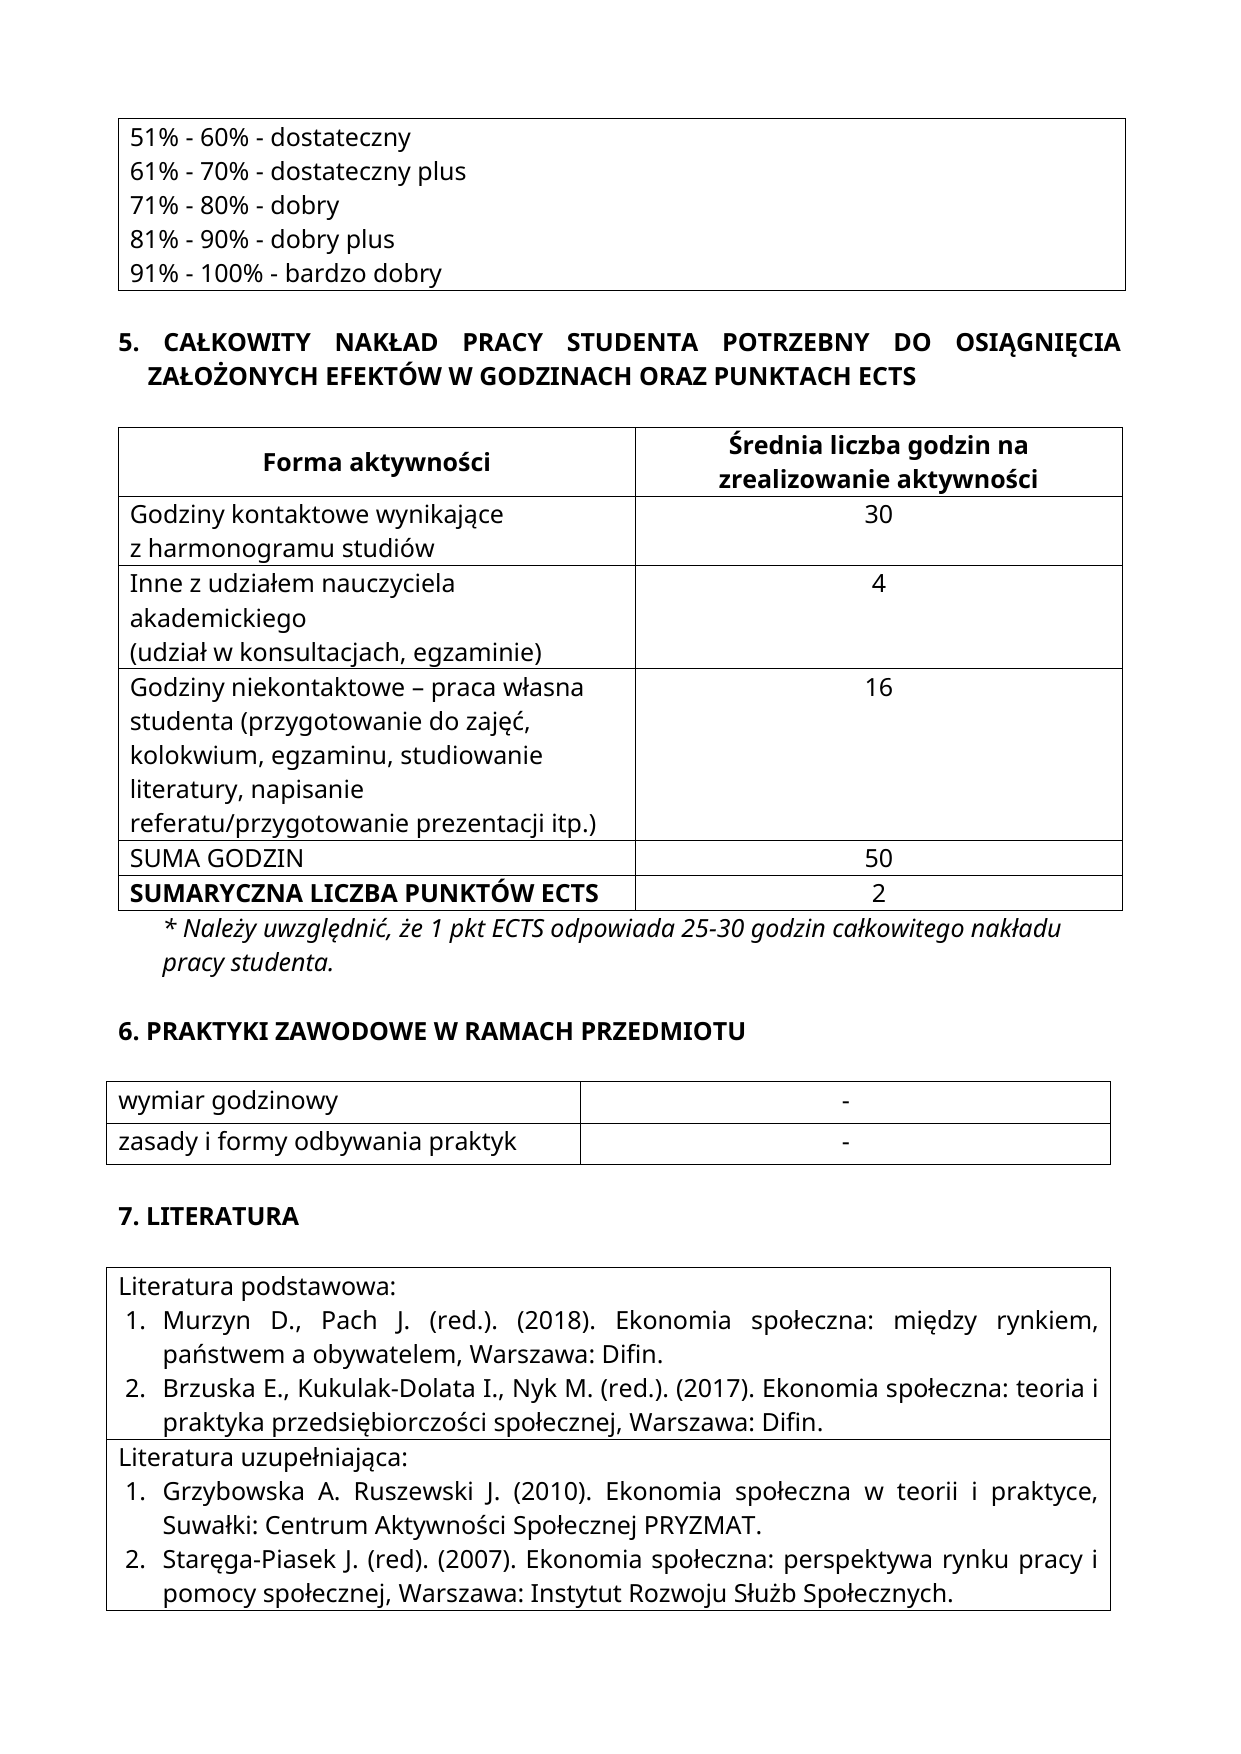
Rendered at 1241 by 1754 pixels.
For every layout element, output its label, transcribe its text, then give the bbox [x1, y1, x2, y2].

table_cell SUMARYCZNA LICZBA PUNKTÓW ECTS [119, 876, 635, 910]
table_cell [107, 1440, 1110, 1610]
table_cell 16 [636, 669, 1122, 840]
table_cell SUMA GODZIN [119, 841, 635, 875]
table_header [119, 119, 1125, 289]
table_cell - [581, 1124, 1110, 1164]
text 7. LITERATURA [118, 1199, 1122, 1233]
table_cell 4 [636, 566, 1122, 668]
text 5. CAŁKOWITY NAKŁAD PRACY STUDENTA POTRZEBNY DO OSIĄGNIĘCIA ZAŁOŻONYCH EFEKTÓW W GODZINACH ORAZ PUNKTACH ECTS [118, 324, 1122, 393]
table_header Forma aktywności [119, 428, 635, 496]
table_header Średnia liczba godzin na zrealizowanie aktywności [636, 428, 1122, 496]
table_cell 50 [636, 841, 1122, 875]
table_header wymiar godzinowy [107, 1082, 580, 1123]
table_cell Godziny kontaktowe wynikające z harmonogramu studiów [119, 497, 635, 565]
text * Należy uwzględnić, że 1 pkt ECTS odpowiada 25-30 godzin całkowitego nakładu pracy studenta. [162, 911, 1122, 979]
table_cell Godziny niekontaktowe – praca własna studenta (przygotowanie do zajęć, kolokwium, egzaminu, studiowanie literatury, napisanie referatu/przygotowanie prezentacji itp.) [119, 669, 635, 840]
table_cell 30 [636, 497, 1122, 565]
table_cell zasady i formy odbywania praktyk [107, 1124, 580, 1164]
table_cell Inne z udziałem nauczyciela akademickiego (udział w konsultacjach, egzaminie) [119, 566, 635, 668]
text 6. PRAKTYKI ZAWODOWE W RAMACH PRZEDMIOTU [118, 1013, 1122, 1047]
table_header - [581, 1082, 1110, 1123]
table_cell 2 [636, 876, 1122, 910]
table_header Literatura podstawowa: Murzyn D., Pach J. (red.). (2018). Ekonomia społeczna: między rynkiem, państwem a obywatelem, Warszawa: Difin. Brzuska E., Kukulak-Dolata I., Nyk M. (red.). (2017). Ekonomia społeczna: teoria i praktyka przedsiębiorczości społecznej, Warszawa: Difin. [107, 1268, 1110, 1438]
